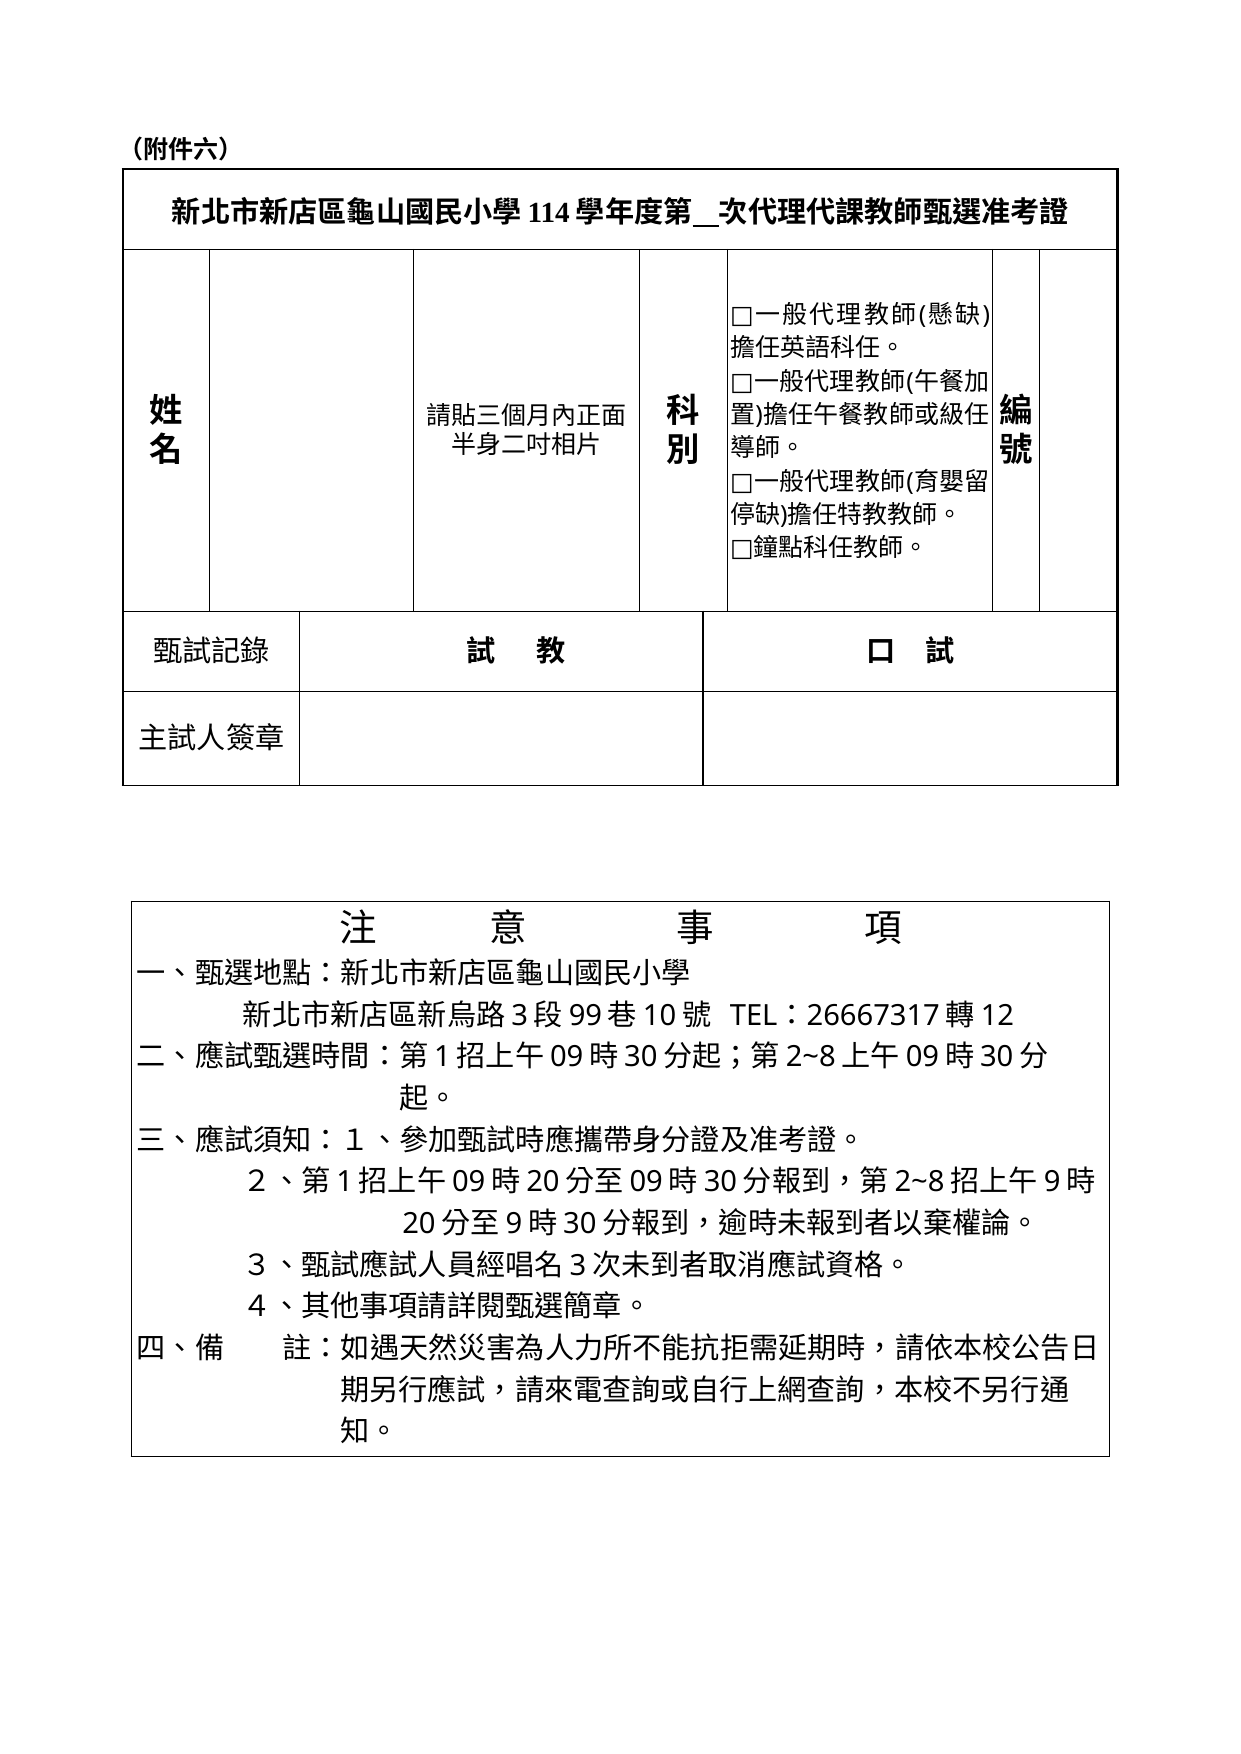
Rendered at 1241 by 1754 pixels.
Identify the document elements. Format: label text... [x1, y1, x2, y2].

table_cell [1040, 250, 1116, 611]
table_cell 主試人簽章 [124, 692, 299, 784]
table_cell 甄試記錄 [124, 612, 299, 691]
table_cell [704, 692, 1116, 784]
table_cell 姓 名 [124, 250, 209, 611]
table_cell 請貼三個月內正面 半身二吋相片 [414, 250, 639, 611]
table_cell 編 號 [993, 250, 1039, 611]
table_cell [300, 692, 702, 784]
table_header 新北市新店區龜山國民小學114學年度第 次代理代課教師甄選准考證 [124, 170, 1116, 249]
table_header 注 意 事 項 一、甄選地點：新北市新店區龜山國民小學 新北市新店區新烏路3段99巷10號 TEL：26667317轉12 二、應試甄選時間：第1招上午09時30分起；第2~8上午09時30分起。 三、應試須知：１、參加甄試時應攜帶身分證及准考證。 ２、第1招上午09時20分至09時30分報到，第2~8招上午9時20分至9時30分報到，逾時未報到者以棄權論。 ３、甄試應試人員經唱名3次未到者取消應試資格。 ４、其他事項請詳閱甄選簡章。 四、備 註：如遇天然災害為人力所不能抗拒需延期時，請依本校公告日期另行應試，請來電查詢或自行上網查詢，本校不另行通知。 [132, 902, 1109, 1456]
table_cell [210, 250, 413, 611]
table_cell 科 別 [640, 250, 727, 611]
table_cell 試 教 [300, 612, 702, 691]
text （附件六） [118, 118, 1122, 168]
table_cell 口 試 [704, 612, 1116, 691]
table_cell □一般代理教師(懸缺)擔任英語科任。 □一般代理教師(午餐加置)擔任午餐教師或級任導師。 □一般代理教師(育嬰留停缺)擔任特教教師。 □鐘點科任教師。 [728, 250, 992, 611]
